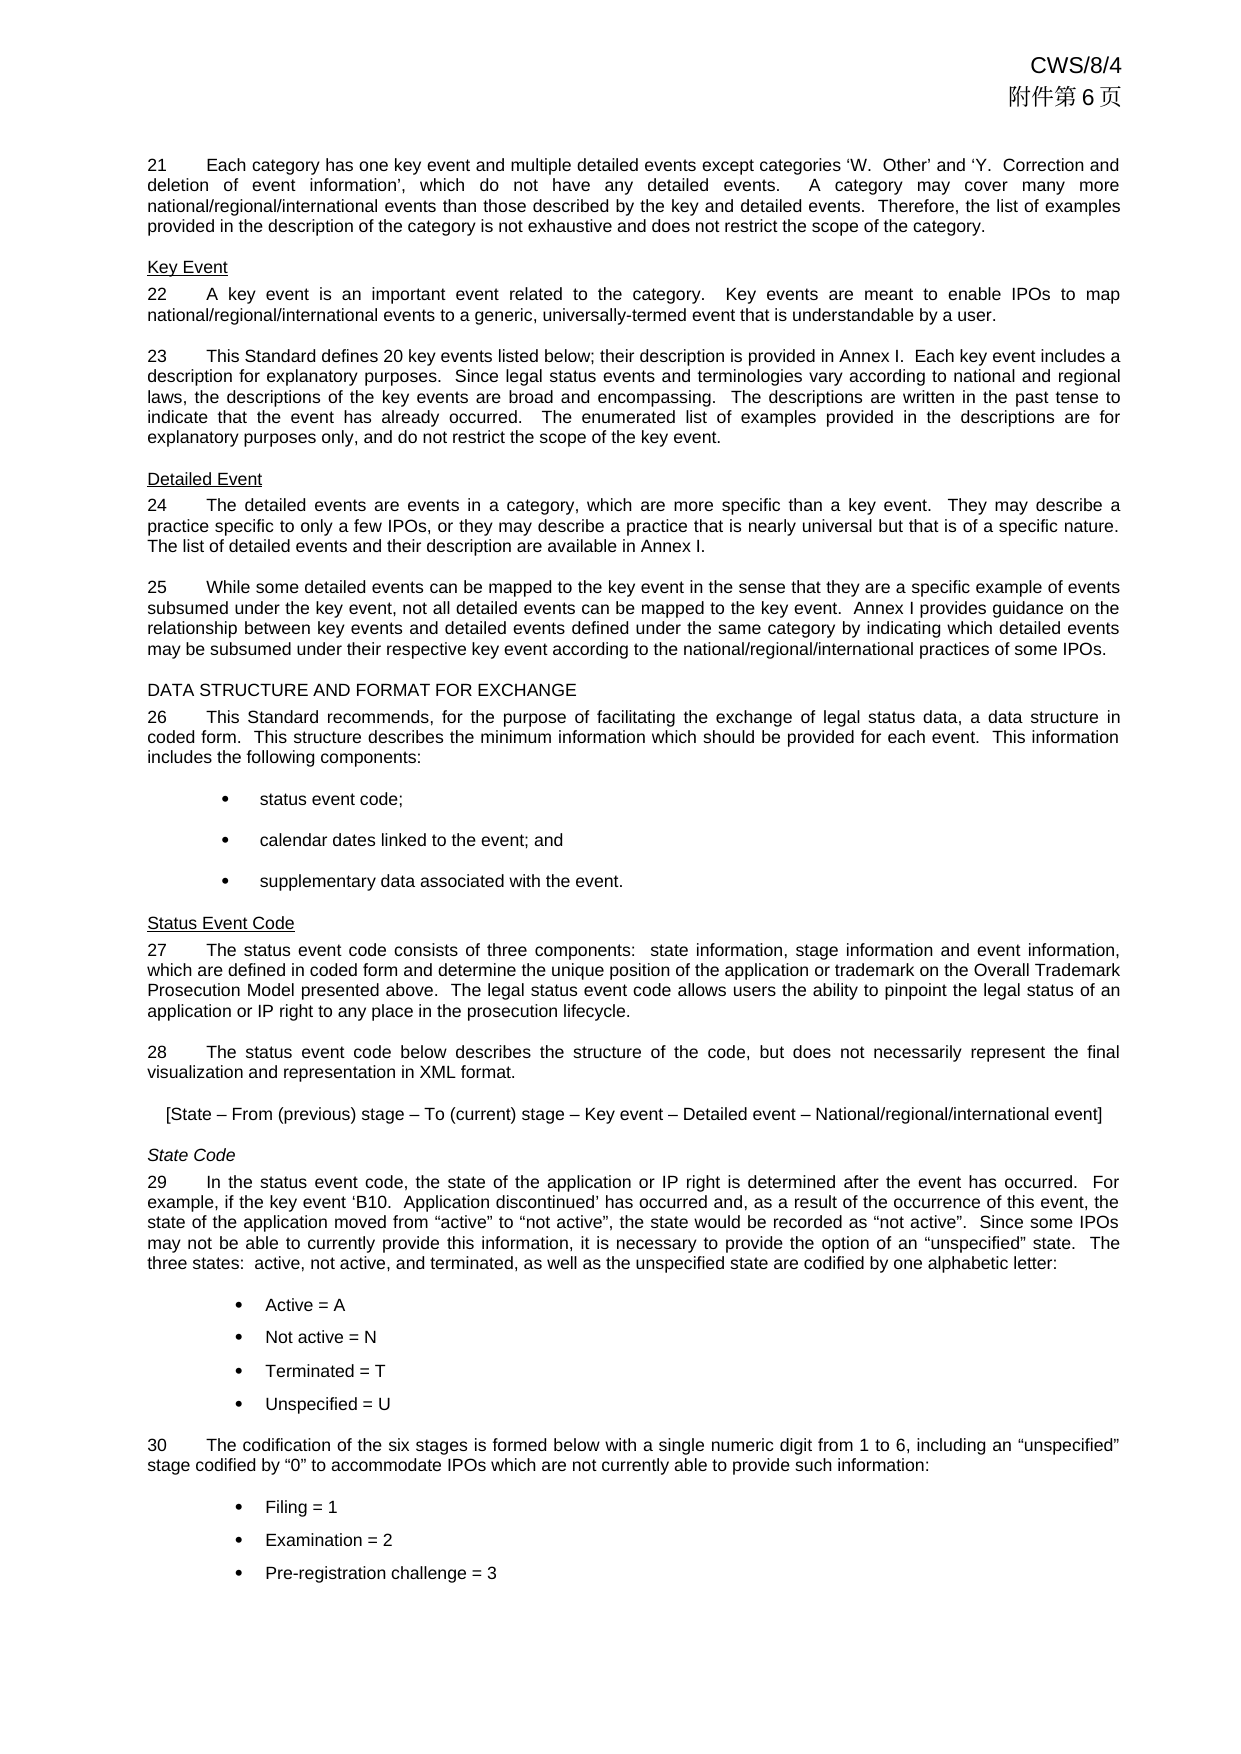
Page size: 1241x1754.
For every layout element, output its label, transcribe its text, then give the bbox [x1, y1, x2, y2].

list Pre-registration challenge = 3 [236, 1562, 1122, 1583]
list Active = A [236, 1294, 1122, 1315]
list The status event code below describes the structure of the code, but does not necessarily represent the final visualization and representation in XML format. [147, 1042, 1122, 1083]
list Not active = N [236, 1327, 1122, 1348]
subtitle Status Event Code [147, 913, 1122, 933]
list The codification of the six stages is formed below with a single numeric digit from 1 to 6, including an “unspecified” stage codified by “0” to accommodate IPOs which are not currently able to provide such information: [147, 1435, 1122, 1476]
subtitle State Code [147, 1145, 1122, 1165]
list status event code; [222, 788, 1122, 809]
list The status event code consists of three components: state information, stage information and event information, which are defined in coded form and determine the unique position of the application or trademark on the Overall Trademark Prosecution Model presented above. The legal status event code allows users the ability to pinpoint the legal status of an application or IP right to any place in the prosecution lifecycle. [147, 939, 1122, 1021]
text [State – From (previous) stage – To (current) stage – Key event – Detailed event – National/regional/international event] [147, 1103, 1122, 1124]
list This Standard defines 20 key events listed below; their description is provided in Annex I. Each key event includes a description for explanatory purposes. Since legal status events and terminologies vary according to national and regional laws, the descriptions of the key events are broad and encompassing. The descriptions are written in the past tense to indicate that the event has already occurred. The enumerated list of examples provided in the descriptions are for explanatory purposes only, and do not restrict the scope of the key event. [147, 346, 1122, 448]
subtitle Key Event [147, 257, 1122, 278]
list A key event is an important event related to the category. Key events are meant to enable IPOs to map national/regional/international events to a generic, universally-termed event that is understandable by a user. [147, 284, 1122, 325]
list Examination = 2 [236, 1529, 1122, 1550]
list Each category has one key event and multiple detailed events except categories ‘W. Other’ and ‘Y. Correction and deletion of event information’, which do not have any detailed events. A category may cover many more national/regional/international events than those described by the key and detailed events. Therefore, the list of examples provided in the description of the category is not exhaustive and does not restrict the scope of the category. [147, 155, 1122, 236]
list The detailed events are events in a category, which are more specific than a key event. They may describe a practice specific to only a few IPOs, or they may describe a practice that is nearly universal but that is of a specific nature. The list of detailed events and their description are available in Annex I. [147, 495, 1122, 556]
list While some detailed events can be mapped to the key event in the sense that they are a specific example of events subsumed under the key event, not all detailed events can be mapped to the key event. Annex I provides guidance on the relationship between key events and detailed events defined under the same category by indicating which detailed events may be subsumed under their respective key event according to the national/regional/international practices of some IPOs. [147, 577, 1122, 659]
list calendar dates linked to the event; and [222, 830, 1122, 850]
list This Standard recommends, for the purpose of facilitating the exchange of legal status data, a data structure in coded form. This structure describes the minimum information which should be provided for each event. This information includes the following components: [147, 706, 1122, 768]
list Terminated = T [236, 1360, 1122, 1381]
list In the status event code, the state of the application or IP right is determined after the event has occurred. For example, if the key event ‘B10. Application discontinued’ has occurred and, as a result of the occurrence of this event, the state of the application moved from “active” to “not active”, the state would be recorded as “not active”. Since some IPOs may not be able to currently provide this information, it is necessary to provide the option of an “unspecified” state. The three states: active, not active, and terminated, as well as the unspecified state are codified by one alphabetic letter: [147, 1171, 1122, 1273]
list Filing = 1 [236, 1496, 1122, 1517]
list Unspecified = U [236, 1393, 1122, 1414]
subtitle DATA STRUCTURE AND FORMAT for exchange [147, 680, 1122, 700]
list supplementary data associated with the event. [222, 871, 1122, 892]
subtitle Detailed Event [147, 468, 1122, 489]
